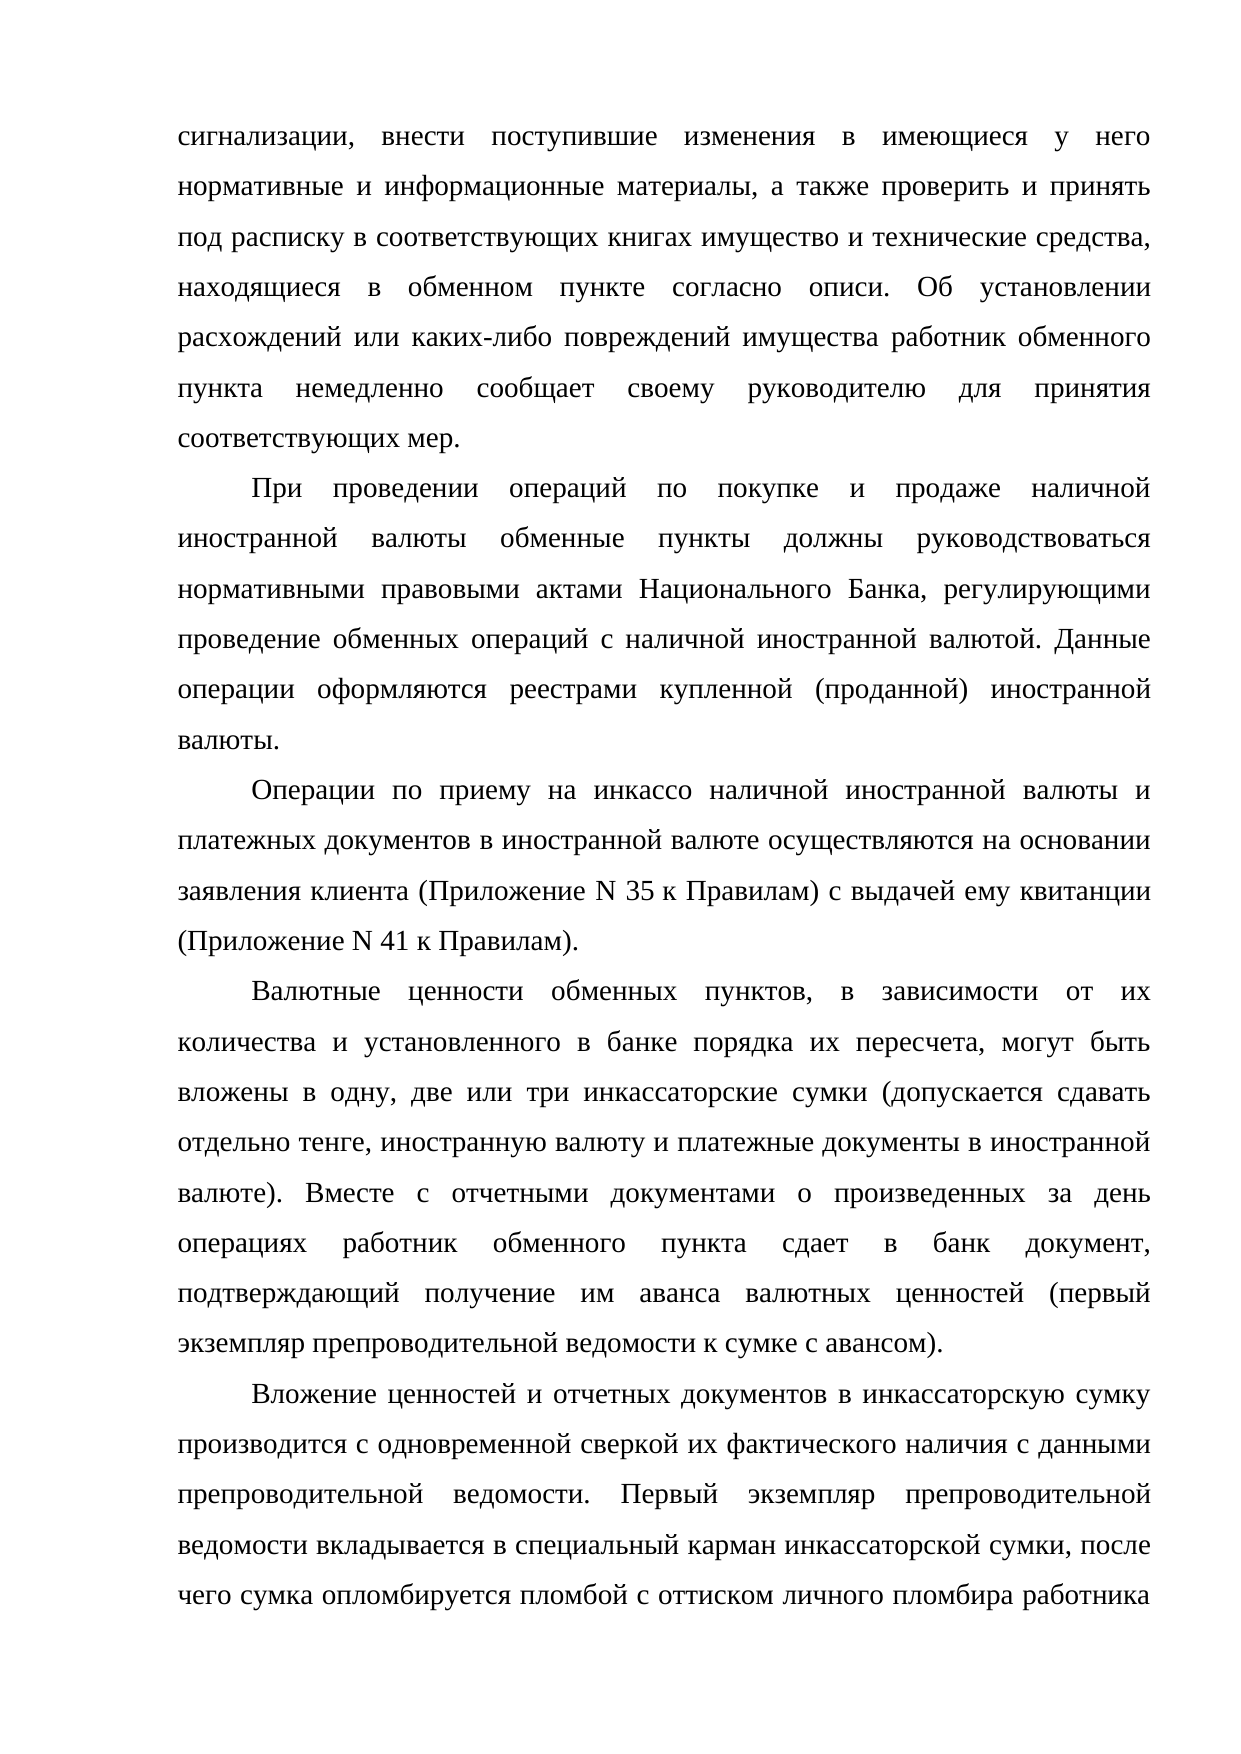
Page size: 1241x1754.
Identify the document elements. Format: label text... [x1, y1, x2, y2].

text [177, 118, 1152, 453]
text При проведении операций по покупке и продаже наличной иностранной валюты обменные пункты должны руководствоваться нормативными правовыми актами Национального Банка, регулирующими проведение обменных операций с наличной иностранной валютой. Данные операции оформляются реестрами купленной (проданной) иностранной валюты. [177, 470, 1152, 755]
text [177, 1376, 1152, 1611]
text Операции по приему на инкассо наличной иностранной валюты и платежных документов в иностранной валюте осуществляются на основании заявления клиента (Приложение N 35 к Правилам) с выдачей ему квитанции (Приложение N 41 к Правилам). [177, 772, 1152, 957]
text Валютные ценности обменных пунктов, в зависимости от их количества и установленного в банке порядка их пересчета, могут быть вложены в одну, две или три инкассаторские сумки (допускается сдавать отдельно тенге, иностранную валюту и платежные документы в иностранной валюте). Вместе с отчетными документами о произведенных за день операциях работник обменного пункта сдает в банк документ, подтверждающий получение им аванса валютных ценностей (первый экземпляр препроводительной ведомости к сумке с авансом). [177, 973, 1152, 1359]
